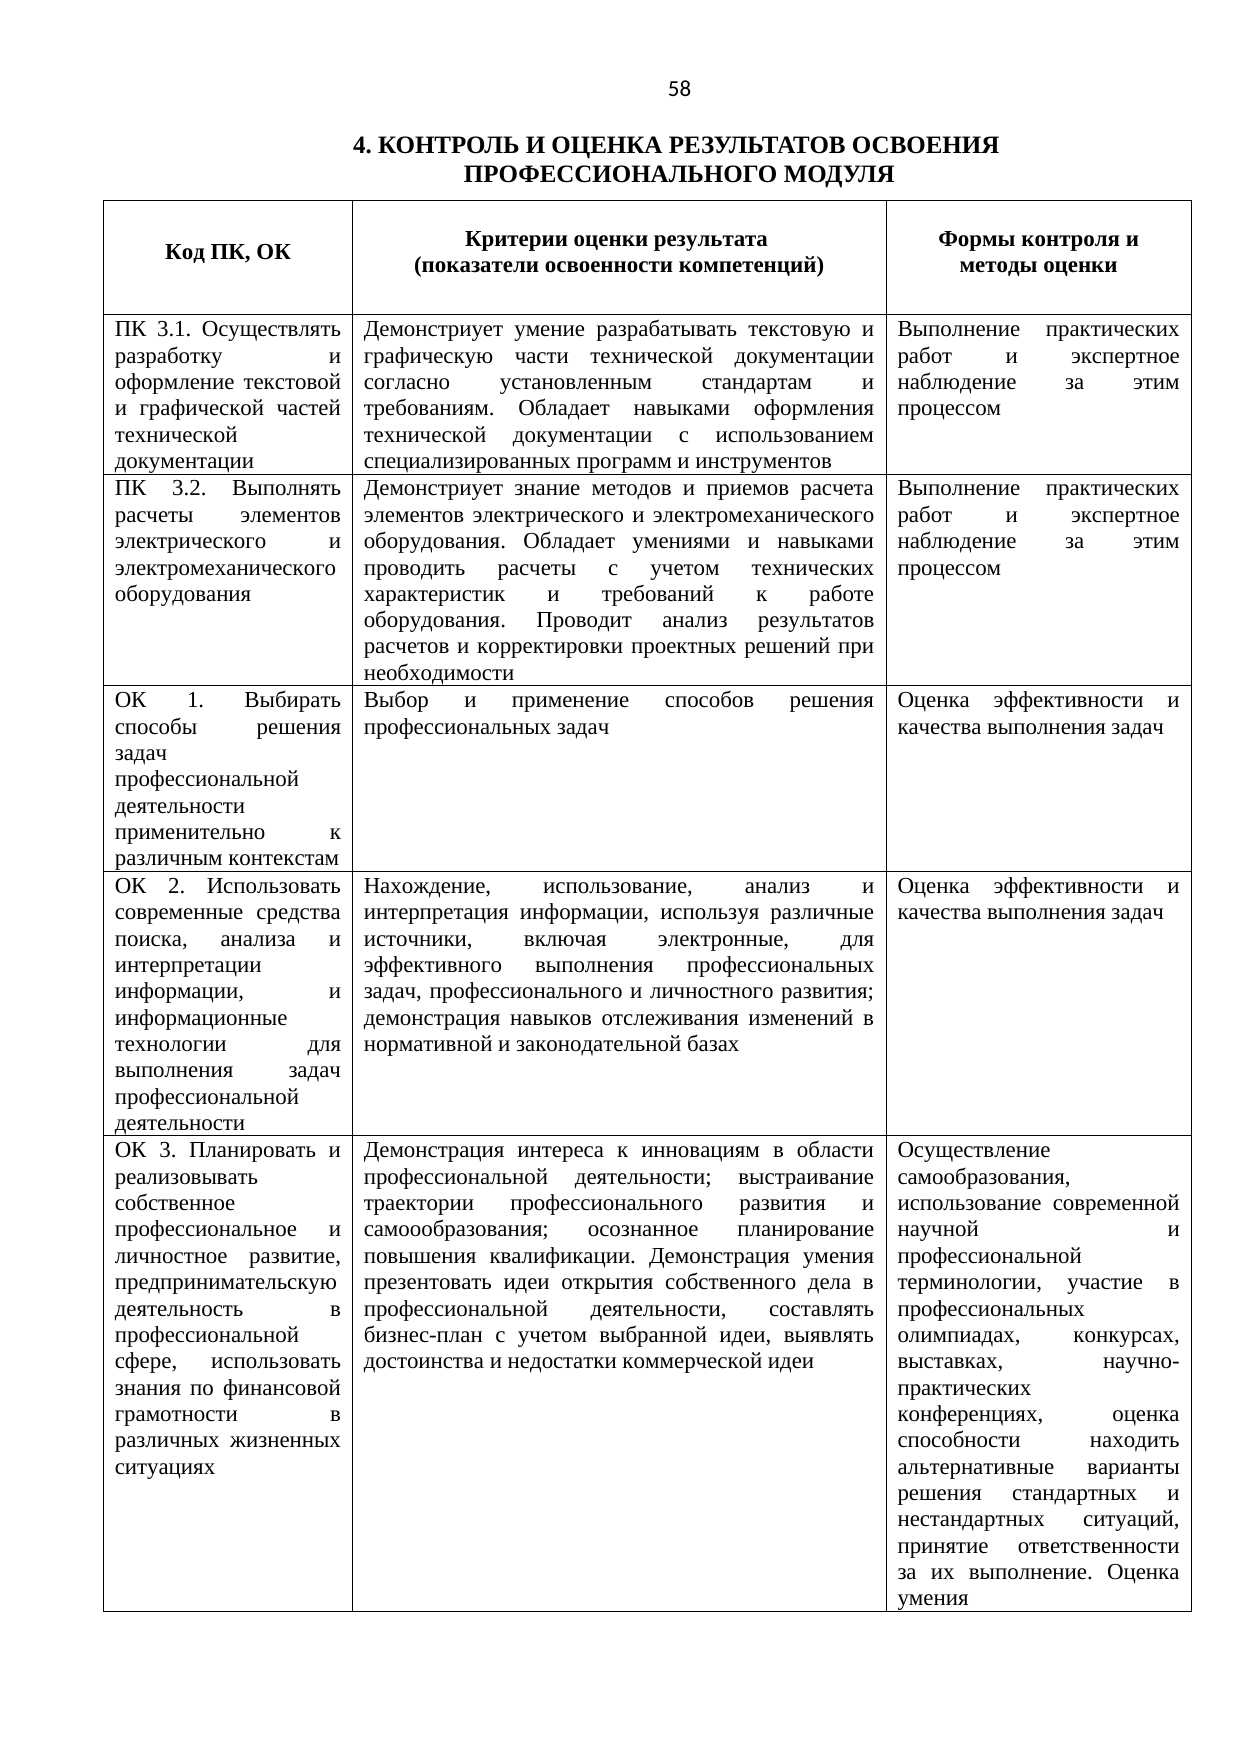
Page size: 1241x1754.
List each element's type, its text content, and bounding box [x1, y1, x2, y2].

table_cell Выбор и применение способов решения профессиональных задач [353, 686, 886, 871]
table_cell Демонстриует знание методов и приемов расчета элементов электрического и электромеханического оборудования. Обладает умениями и навыками проводить расчеты с учетом технических характеристик и требований к работе оборудования. Проводит анализ результатов расчетов и корректировки проектных решений при необходимости [353, 475, 886, 685]
table_cell ПК 3.2. Выполнять расчеты элементов электрического и электромеханического оборудования [104, 475, 352, 685]
text 4. Контроль и оценка результатов освоения профессионального модуля [177, 130, 1181, 187]
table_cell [104, 1136, 352, 1611]
table_cell Выполнение практических работ и экспертное наблюдение за этим процессом [887, 315, 1191, 473]
table_cell Нахождение, использование, анализ и интерпретация информации, используя различные источники, включая электронные, для эффективного выполнения профессиональных задач, профессионального и личностного развития; демонстрация навыков отслеживания изменений в нормативной и законодательной базах [353, 872, 886, 1135]
table_cell Оценка эффективности и качества выполнения задач [887, 872, 1191, 1135]
table_header Код ПК, ОК [104, 201, 352, 314]
table_header Формы контроля и методы оценки [887, 201, 1191, 314]
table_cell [353, 1136, 886, 1611]
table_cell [887, 1136, 1191, 1611]
table_header Критерии оценки результата (показатели освоенности компетенций) [353, 201, 886, 314]
table_cell Оценка эффективности и качества выполнения задач [887, 686, 1191, 871]
table_cell Выполнение практических работ и экспертное наблюдение за этим процессом [887, 475, 1191, 685]
table_cell ПК 3.1. Осуществлять разработку и оформление текстовой и графической частей технической документации [104, 315, 352, 473]
table_cell ОК 1. Выбирать способы решения задач профессиональной деятельности применительно к различным контекстам [104, 686, 352, 871]
table_cell Демонстриует умение разрабатывать текстовую и графическую части технической документации согласно установленным стандартам и требованиям. Обладает навыками оформления технической документации с использованием специализированных программ и инструментов [353, 315, 886, 473]
table_cell ОК 2. Использовать современные средства поиска, анализа и интерпретации информации, и информационные технологии для выполнения задач профессиональной деятельности [104, 872, 352, 1135]
